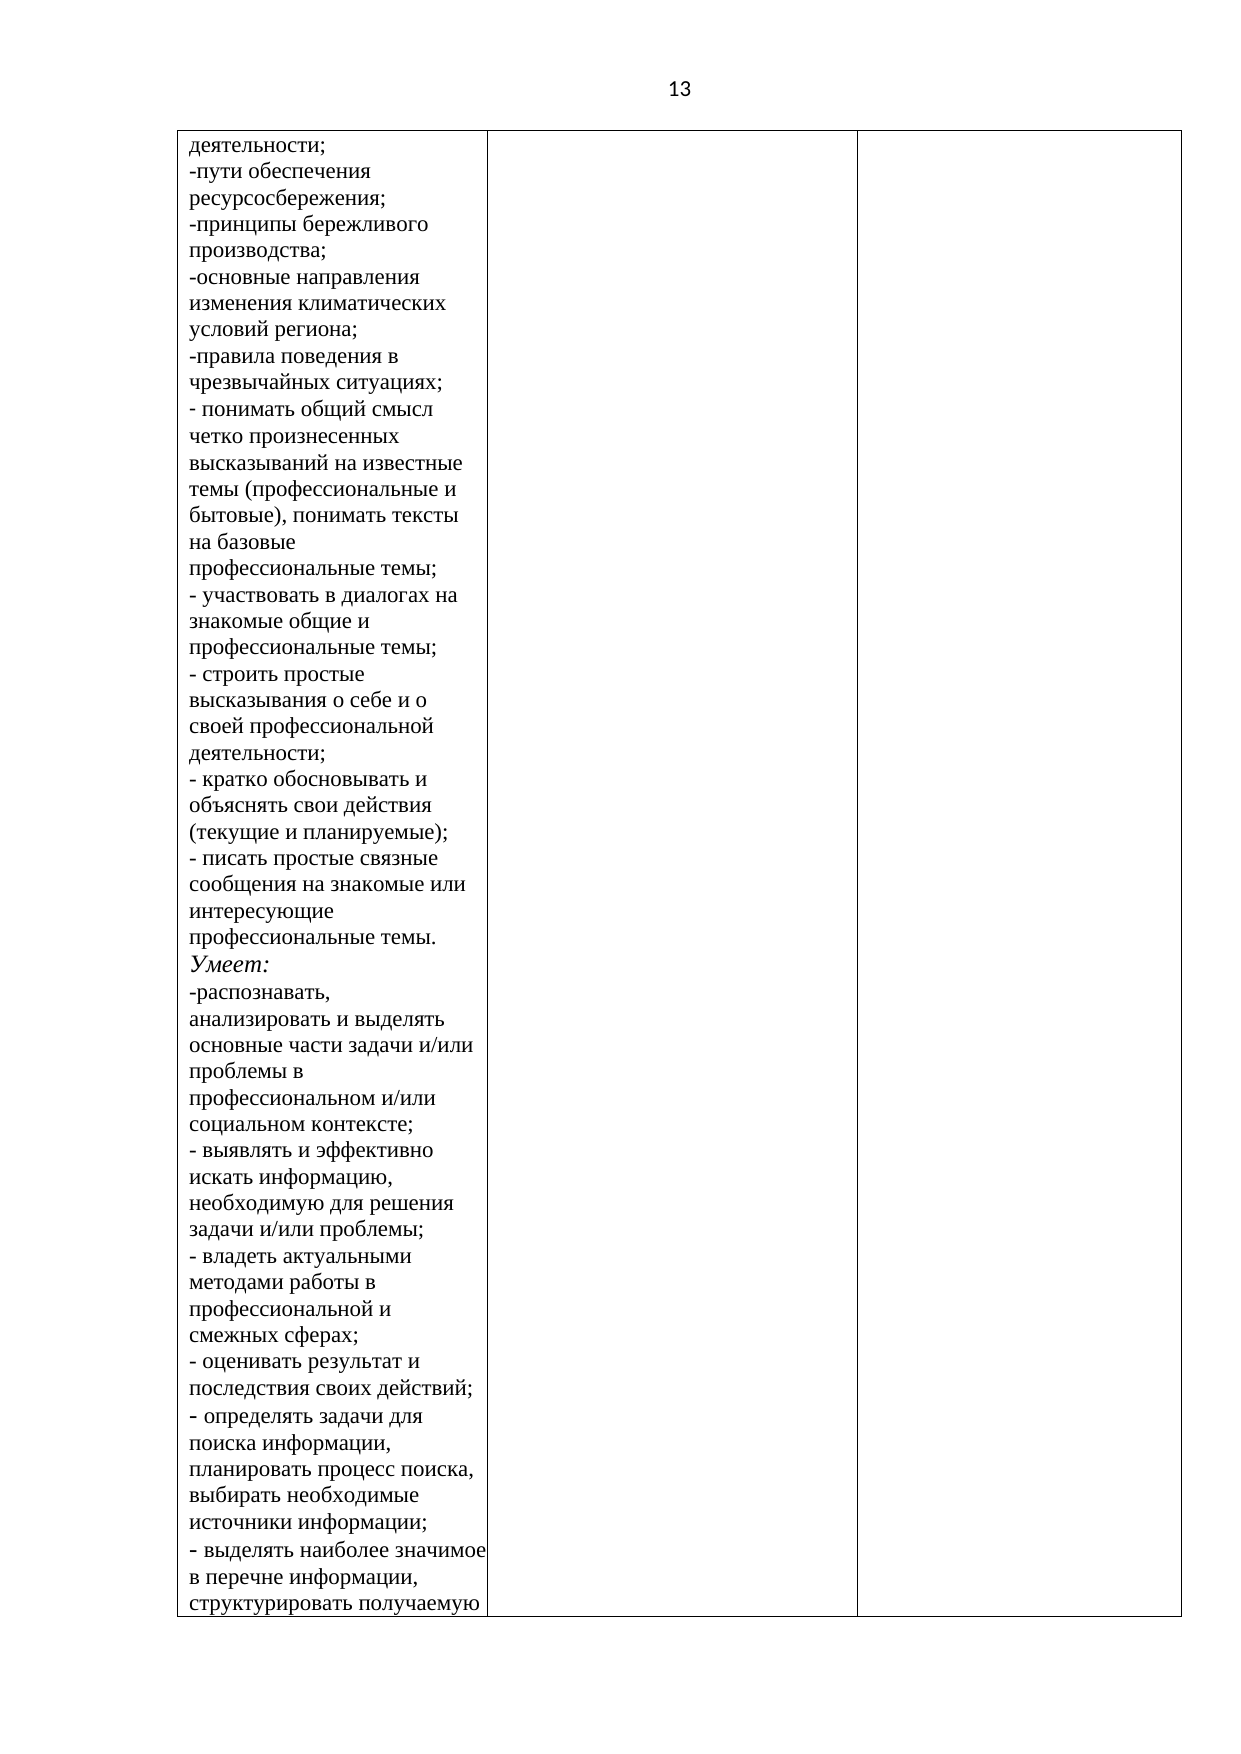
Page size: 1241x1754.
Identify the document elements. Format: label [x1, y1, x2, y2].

table_cell [488, 131, 857, 1616]
table_cell [178, 131, 487, 1616]
table_cell [858, 131, 1181, 1616]
